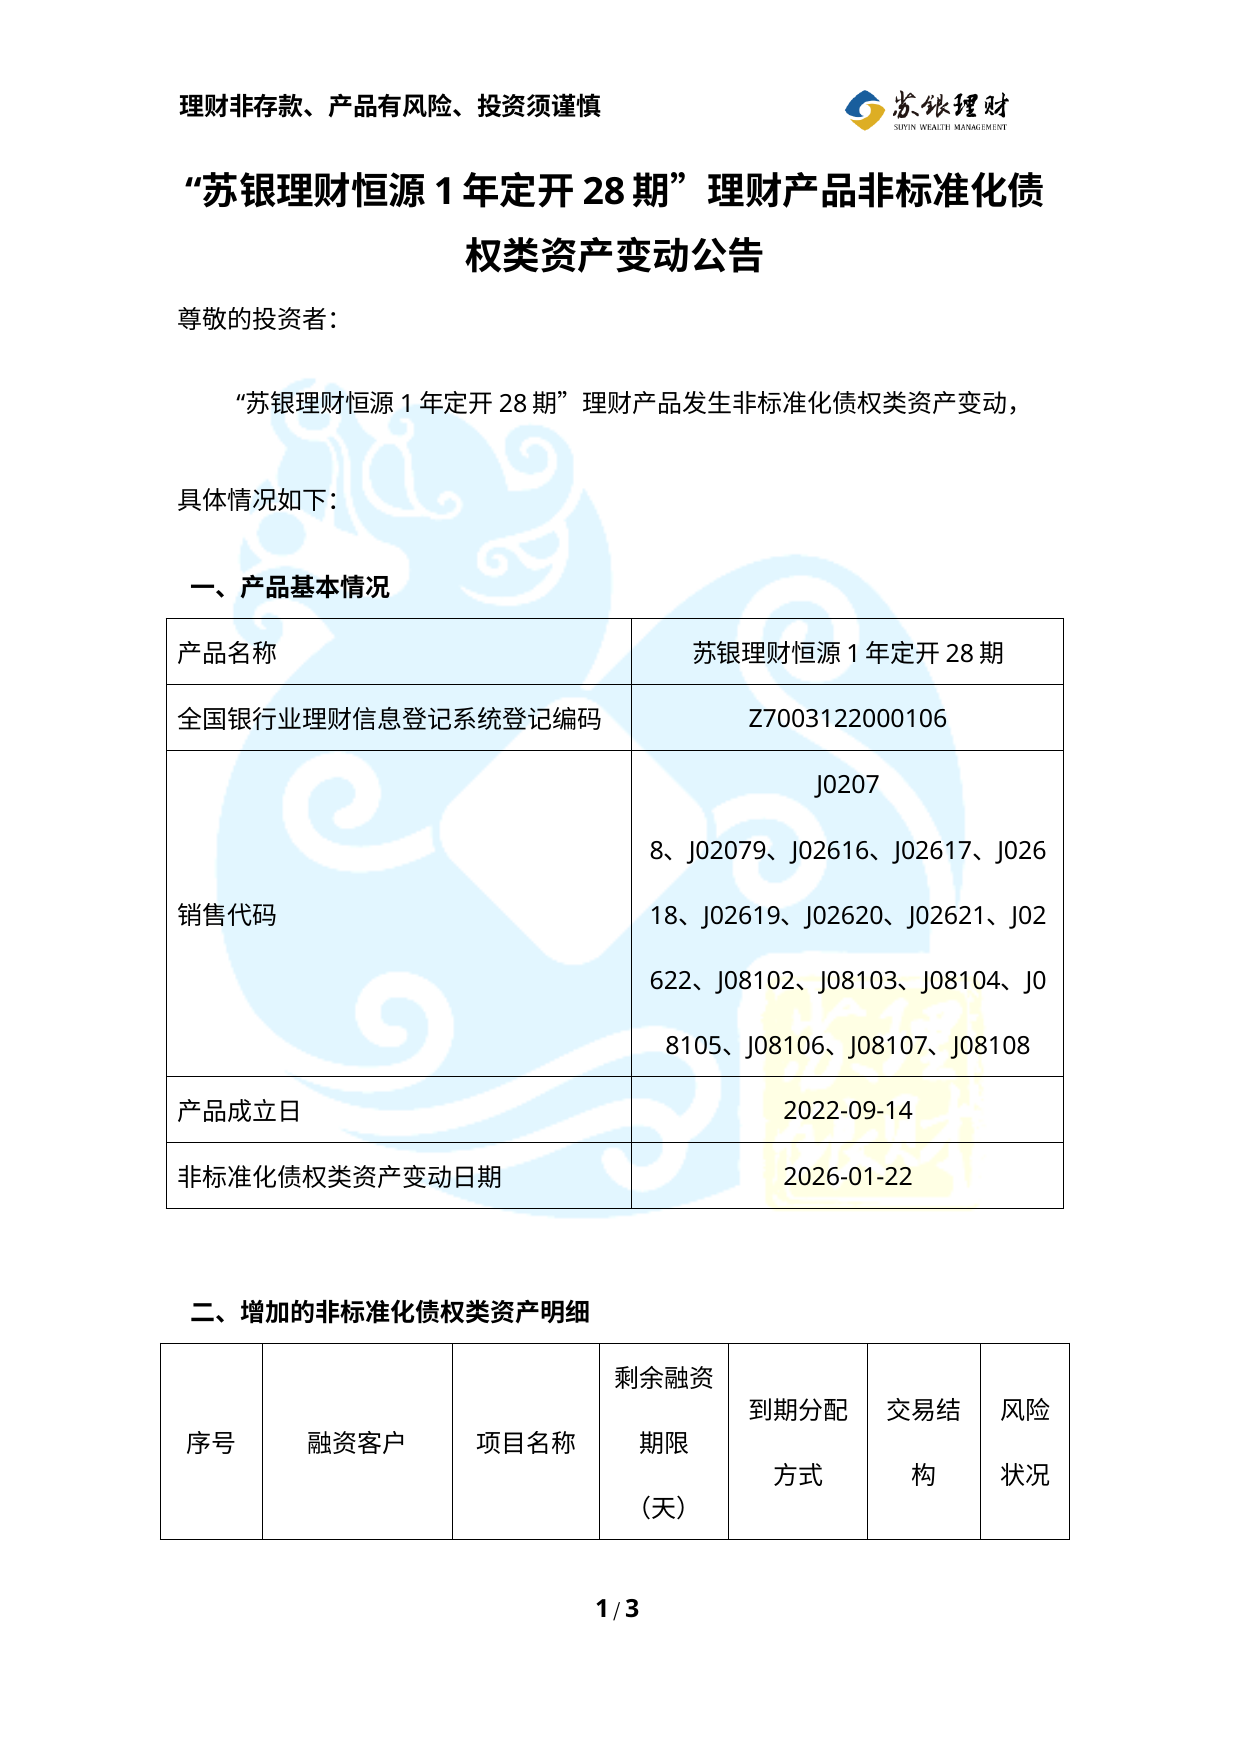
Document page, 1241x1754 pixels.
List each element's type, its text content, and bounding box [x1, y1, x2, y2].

text “苏银理财恒源1年定开28期”理财产品非标准化债权类资产变动公告 [177, 156, 1053, 286]
table_cell 非标准化债权类资产变动日期 [167, 1143, 631, 1208]
text “苏银理财恒源1年定开28期”理财产品发生非标准化债权类资产变动，具体情况如下： [177, 369, 1053, 531]
picture [820, 72, 1039, 143]
table_header 剩余融资期限（天） [600, 1344, 728, 1539]
table_cell J02078、J02079、J02616、J02617、J02618、J02619、J02620、J02621、J02622、J08102、J08103、J08104、J08105、J08106、J08107、J08108 [632, 751, 1063, 1076]
text 尊敬的投资者： [177, 286, 1053, 351]
subtitle 一、产品基本情况 [190, 553, 1053, 618]
table_header 序号 [161, 1344, 262, 1539]
table_cell 2026-01-22 [632, 1143, 1063, 1208]
table_cell 产品成立日 [167, 1077, 631, 1142]
table_header 产品名称 [167, 619, 631, 684]
table_header 项目名称 [453, 1344, 599, 1539]
table_cell 2022-09-14 [632, 1077, 1063, 1142]
table_cell Z7003122000106 [632, 685, 1063, 750]
table_header 到期分配方式 [729, 1344, 867, 1539]
table_header 融资客户 [263, 1344, 452, 1539]
table_header 风险状况 [981, 1344, 1069, 1539]
table_header 苏银理财恒源1年定开28期 [632, 619, 1063, 684]
table_cell 销售代码 [167, 751, 631, 1076]
table_header 交易结构 [868, 1344, 980, 1539]
subtitle 二、增加的非标准化债权类资产明细 [190, 1278, 1053, 1343]
table_cell 全国银行业理财信息登记系统登记编码 [167, 685, 631, 750]
